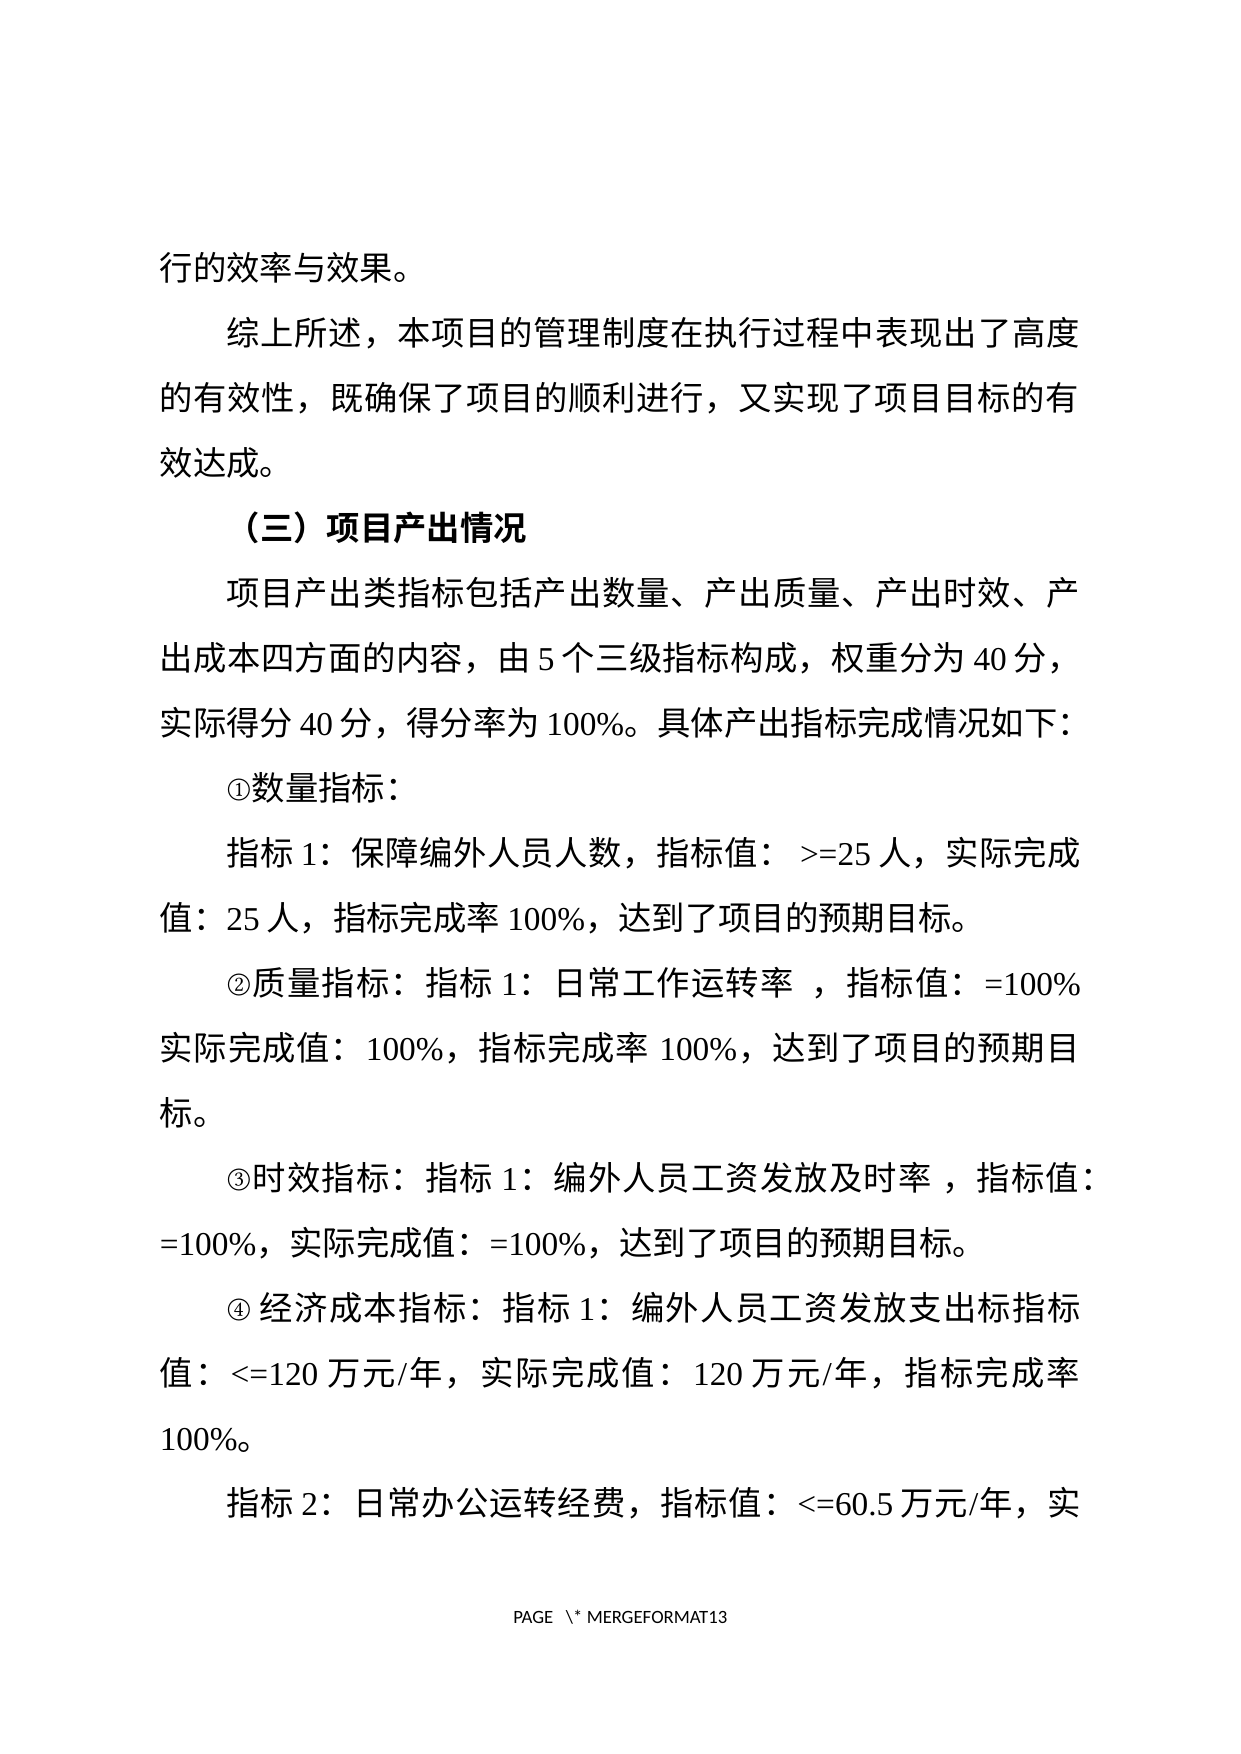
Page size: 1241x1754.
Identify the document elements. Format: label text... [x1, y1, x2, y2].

text ④经济成本指标：指标1：编外人员工资发放支出标指标值：<=120万元/年，实际完成值：120万元/年，指标完成率 100%。 [159, 1273, 1081, 1468]
text 综上所述，本项目的管理制度在执行过程中表现出了高度的有效性，既确保了项目的顺利进行，又实现了项目目标的有效达成。 [159, 298, 1081, 493]
text 指标1：保障编外人员人数，指标值： >=25人，实际完成值：25人，指标完成率 100%，达到了项目的预期目标。 [159, 818, 1081, 948]
text 项目产出类指标包括产出数量、产出质量、产出时效、产出成本四方面的内容，由5个三级指标构成，权重分为40分，实际得分40分，得分率为100%。具体产出指标完成情况如下： [159, 558, 1081, 753]
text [159, 233, 1081, 298]
text ①数量指标： [159, 753, 1081, 818]
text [159, 1468, 1081, 1533]
list 项目产出情况 [159, 493, 1081, 558]
text ②质量指标：指标1：日常工作运转率 ，指标值：=100%实际完成值：100%，指标完成率 100%，达到了项目的预期目标。 [159, 948, 1081, 1143]
text ③时效指标：指标1：编外人员工资发放及时率 ，指标值：=100%，实际完成值：=100%，达到了项目的预期目标。 [159, 1143, 1081, 1273]
